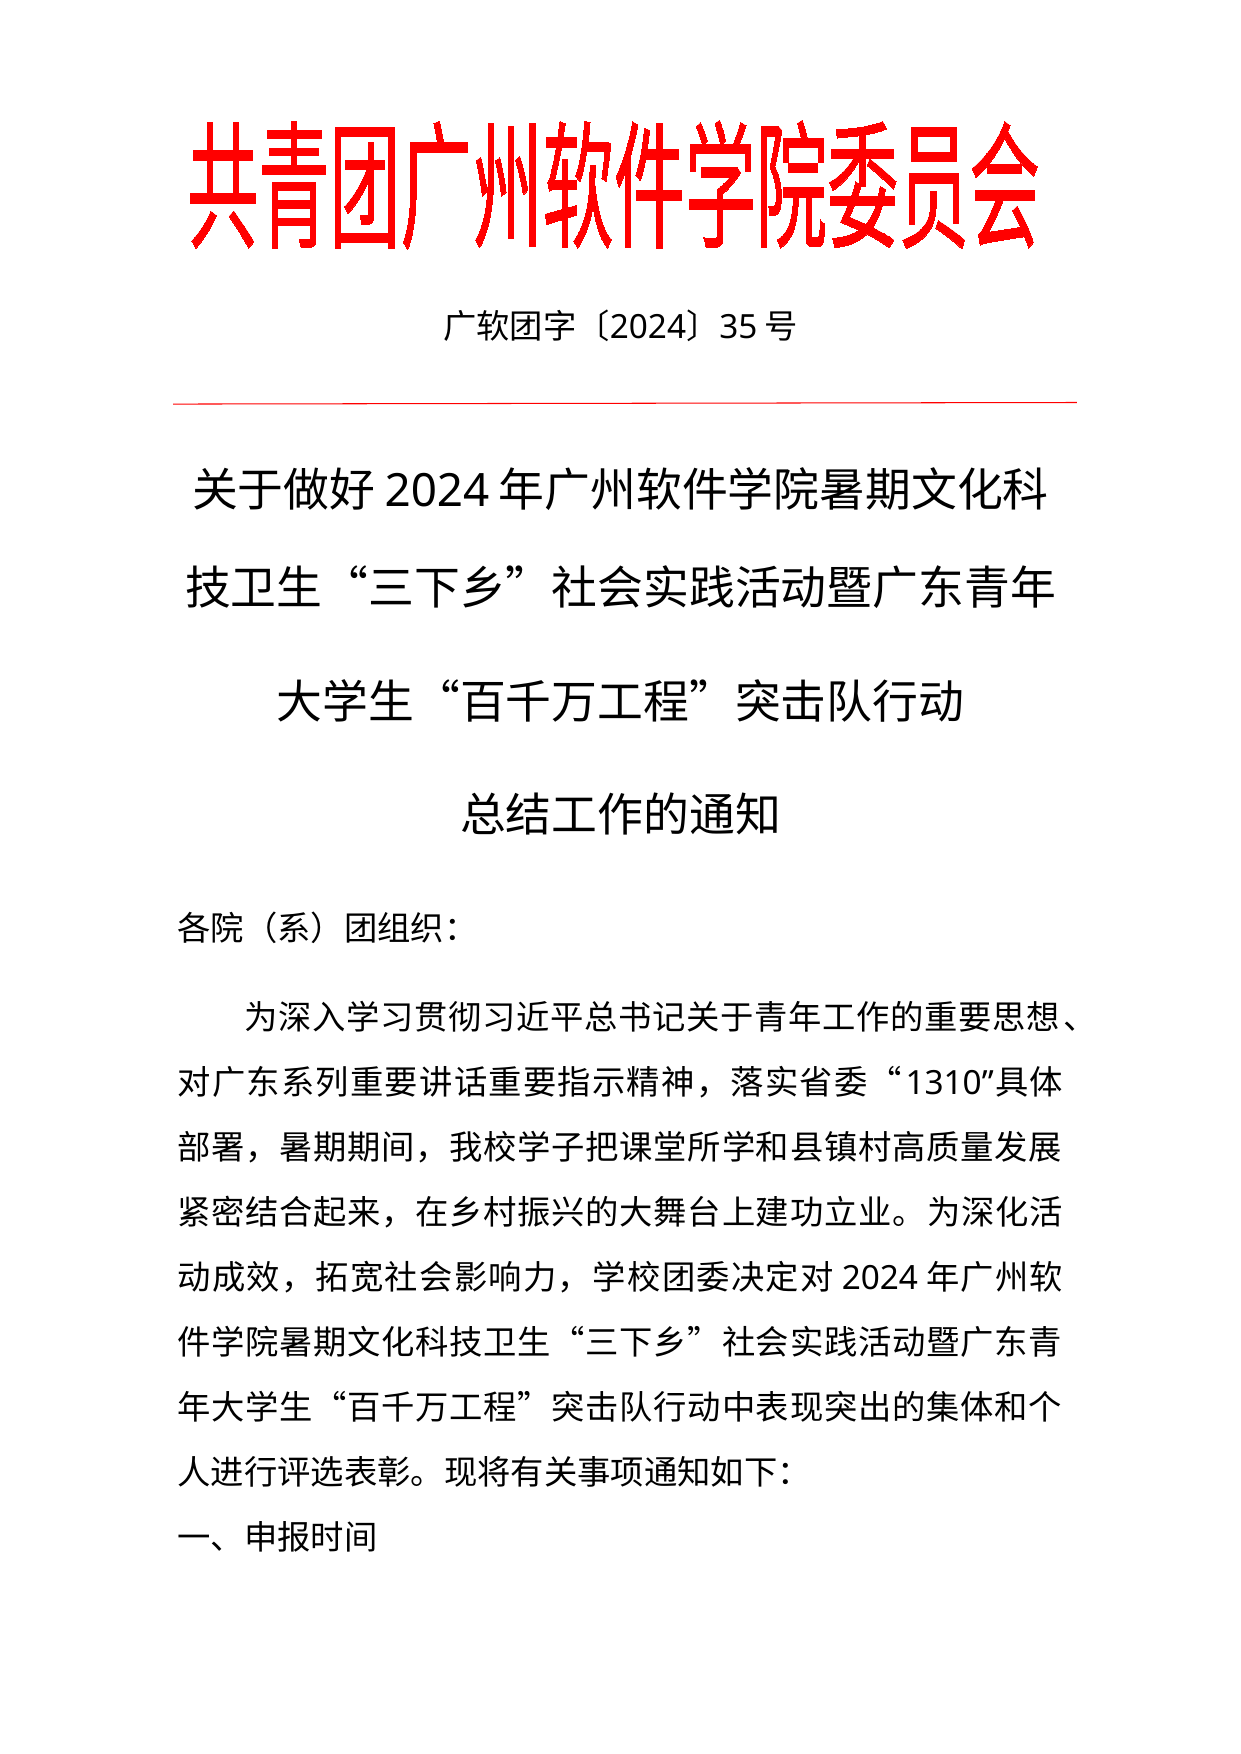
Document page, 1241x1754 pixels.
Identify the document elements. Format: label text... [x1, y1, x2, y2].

text 各院（系）团组织： [177, 893, 1063, 958]
list 申报时间 [177, 1502, 1063, 1567]
text 大学生“百千万工程”突击队行动 [177, 649, 1063, 747]
text 关于做好2024年广州软件学院暑期文化科技卫生“三下乡”社会实践活动暨广东青年 [177, 438, 1063, 633]
text 为深入学习贯彻习近平总书记关于青年工作的重要思想、对广东系列重要讲话重要指示精神，落实省委“1310”具体部署，暑期期间，我校学子把课堂所学和县镇村高质量发展紧密结合起来，在乡村振兴的大舞台上建功立业。为深化活动成效，拓宽社会影响力，学校团委决定对2024年广州软件学院暑期文化科技卫生“三下乡”社会实践活动暨广东青年大学生“百千万工程”突击队行动中表现突出的集体和个人进行评选表彰。现将有关事项通知如下： [177, 982, 1063, 1502]
text 广软团字〔2024〕35号 [177, 292, 1063, 357]
text 总结工作的通知 [177, 763, 1063, 861]
